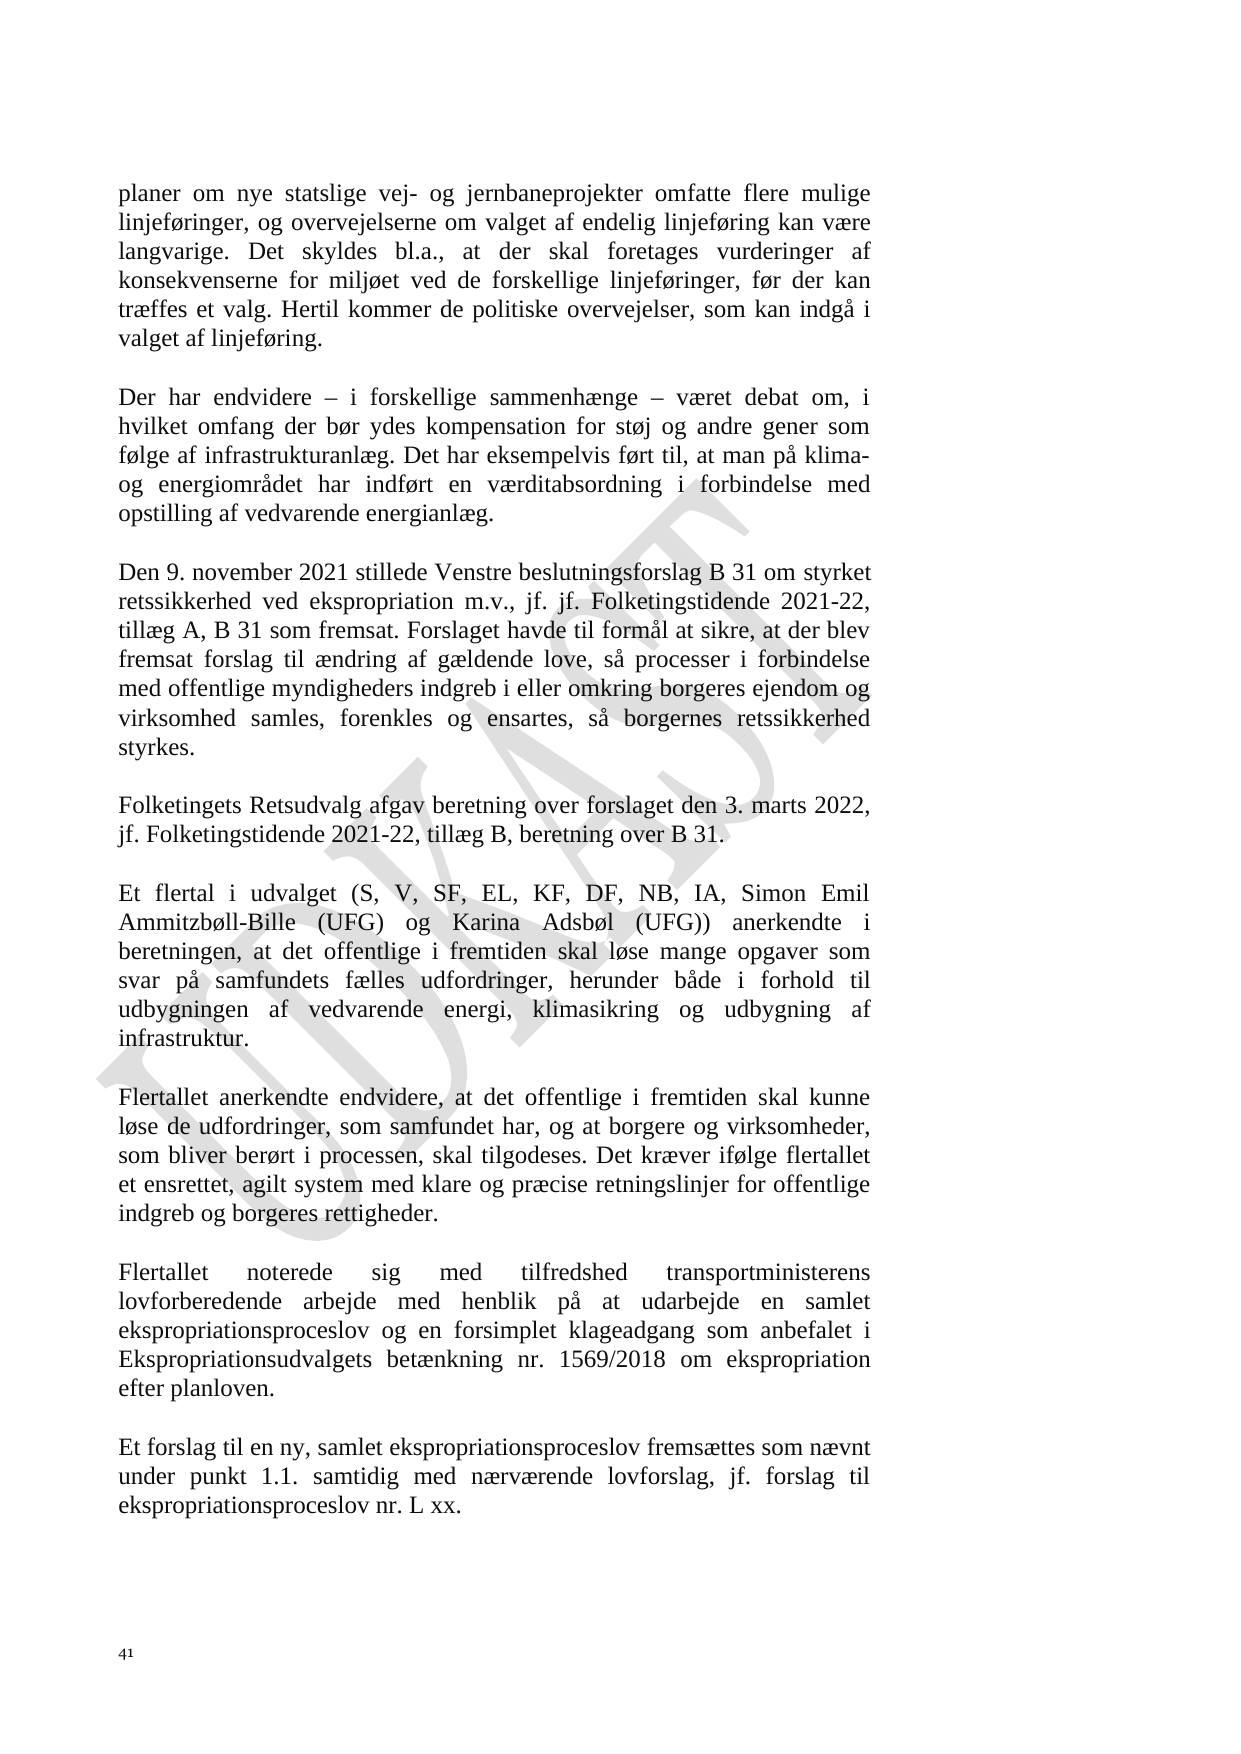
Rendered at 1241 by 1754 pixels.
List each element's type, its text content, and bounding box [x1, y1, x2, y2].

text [118, 177, 871, 352]
text Den 9. november 2021 stillede Venstre beslutningsforslag B 31 om styrket retssikkerhed ved ekspropriation m.v., jf. jf. Folketingstidende 2021-22, tillæg A, B 31 som fremsat. Forslaget havde til formål at sikre, at der blev fremsat forslag til ændring af gældende love, så processer i forbindelse med offentlige myndigheders indgreb i eller omkring borgeres ejendom og virksomhed samles, forenkles og ensartes, så borgernes retssikkerhed styrkes. [118, 556, 871, 761]
text Flertallet anerkendte endvidere, at det offentlige i fremtiden skal kunne løse de udfordringer, som samfundet har, og at borgere og virksomheder, som bliver berørt i processen, skal tilgodeses. Det kræver ifølge flertallet et ensrettet, agilt system med klare og præcise retningslinjer for offentlige indgreb og borgeres rettigheder. [118, 1081, 871, 1227]
text Der har endvidere – i forskellige sammenhænge – været debat om, i hvilket omfang der bør ydes kompensation for støj og andre gener som følge af infrastrukturanlæg. Det har eksempelvis ført til, at man på klima- og energiområdet har indført en værditabsordning i forbindelse med opstilling af vedvarende energianlæg. [118, 381, 871, 527]
text Folketingets Retsudvalg afgav beretning over forslaget den 3. marts 2022, jf. Folketingstidende 2021-22, tillæg B, beretning over B 31. [118, 790, 871, 848]
text Et forslag til en ny, samlet ekspropriationsproceslov fremsættes som nævnt under punkt 1.1. samtidig med nærværende lovforslag, jf. forslag til ekspropriationsproceslov nr. L xx. [118, 1431, 871, 1519]
text Flertallet noterede sig med tilfredshed transportministerens lovforberedende arbejde med henblik på at udarbejde en samlet ekspropriationsproceslov og en forsimplet klageadgang som anbefalet i Ekspropriationsudvalgets betænkning nr. 1569/2018 om ekspropriation efter planloven. [118, 1256, 871, 1402]
text Et flertal i udvalget (S, V, SF, EL, KF, DF, NB, IA, Simon Emil Ammitzbøll-Bille (UFG) og Karina Adsbøl (UFG)) anerkendte i beretningen, at det offentlige i fremtiden skal løse mange opgaver som svar på samfundets fælles udfordringer, herunder både i forhold til udbygningen af vedvarende energi, klimasikring og udbygning af infrastruktur. [118, 877, 871, 1052]
